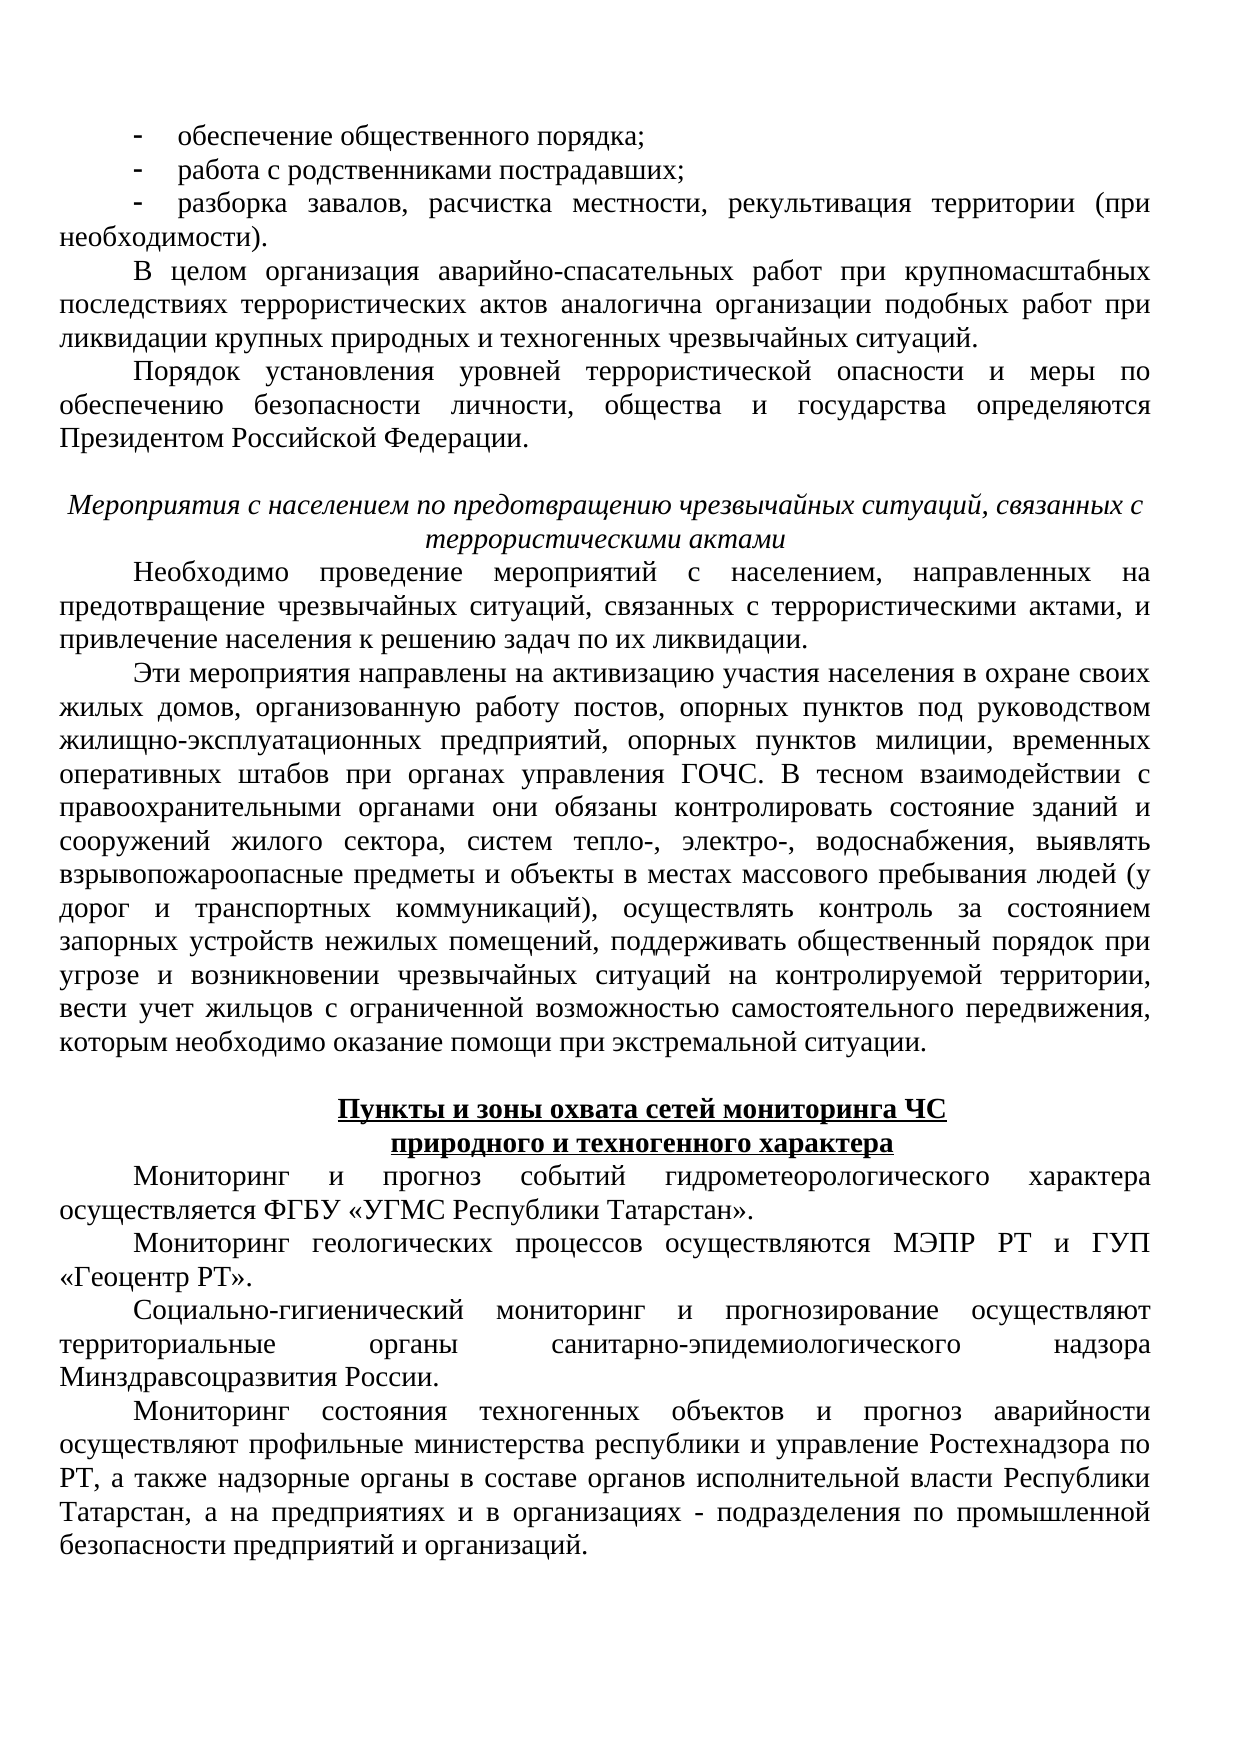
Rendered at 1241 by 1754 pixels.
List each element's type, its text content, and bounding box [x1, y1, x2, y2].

text Мероприятия с населением по предотвращению чрезвычайных ситуаций, связанных с террористическими актами [59, 487, 1152, 554]
text Социально-гигиенический мониторинг и прогнозирование осуществляют территориальные органы санитарно-эпидемиологического надзора Минздравсоцразвития России. [59, 1292, 1152, 1393]
text Необходимо проведение мероприятий с населением, направленных на предотвращение чрезвычайных ситуаций, связанных с террористическими актами, и привлечение населения к решению задач по их ликвидации. [59, 554, 1152, 655]
text Мониторинг и прогноз событий гидрометеорологического характера осуществляется ФГБУ «УГМС Республики Татарстан». [59, 1158, 1152, 1225]
text Эти мероприятия направлены на активизацию участия населения в охране своих жилых домов, организованную работу постов, опорных пунктов под руководством жилищно-эксплуатационных предприятий, опорных пунктов милиции, временных оперативных штабов при органах управления ГОЧС. В тесном взаимодействии с правоохранительными органами они обязаны контролировать состояние зданий и сооружений жилого сектора, систем тепло-, электро-, водоснабжения, выявлять взрывопожароопасные предметы и объекты в местах массового пребывания людей (у дорог и транспортных коммуникаций), осуществлять контроль за состоянием запорных устройств нежилых помещений, поддерживать общественный порядок при угрозе и возникновении чрезвычайных ситуаций на контролируемой территории, вести учет жильцов с ограниченной возможностью самостоятельного передвижения, которым необходимо оказание помощи при экстремальной ситуации. [59, 655, 1152, 1058]
text Мониторинг геологических процессов осуществляются МЭПР РТ и ГУП «Геоцентр РТ». [59, 1225, 1152, 1292]
text В целом организация аварийно-спасательных работ при крупномасштабных последствиях террористических актов аналогична организации подобных работ при ликвидации крупных природных и техногенных чрезвычайных ситуаций. [59, 253, 1152, 353]
text природного и техногенного характера [59, 1125, 1152, 1158]
text Порядок установления уровней террористической опасности и меры по обеспечению безопасности личности, общества и государства определяются Президентом Российской Федерации. [59, 353, 1152, 454]
list работа с родственниками пострадавших; [59, 152, 1152, 185]
text Мониторинг состояния техногенных объектов и прогноз аварийности осуществляют профильные министерства республики и управление Ростехнадзора по РТ, а также надзорные органы в составе органов исполнительной власти Республики Татарстан, а на предприятиях и в организациях - подразделения по промышленной безопасности предприятий и организаций. [59, 1393, 1152, 1561]
text Пункты и зоны охвата сетей мониторинга ЧС [59, 1091, 1152, 1125]
list разборка завалов, расчистка местности, рекультивация территории (при необходимости). [59, 185, 1152, 253]
list обеспечение общественного порядка; [59, 118, 1152, 152]
